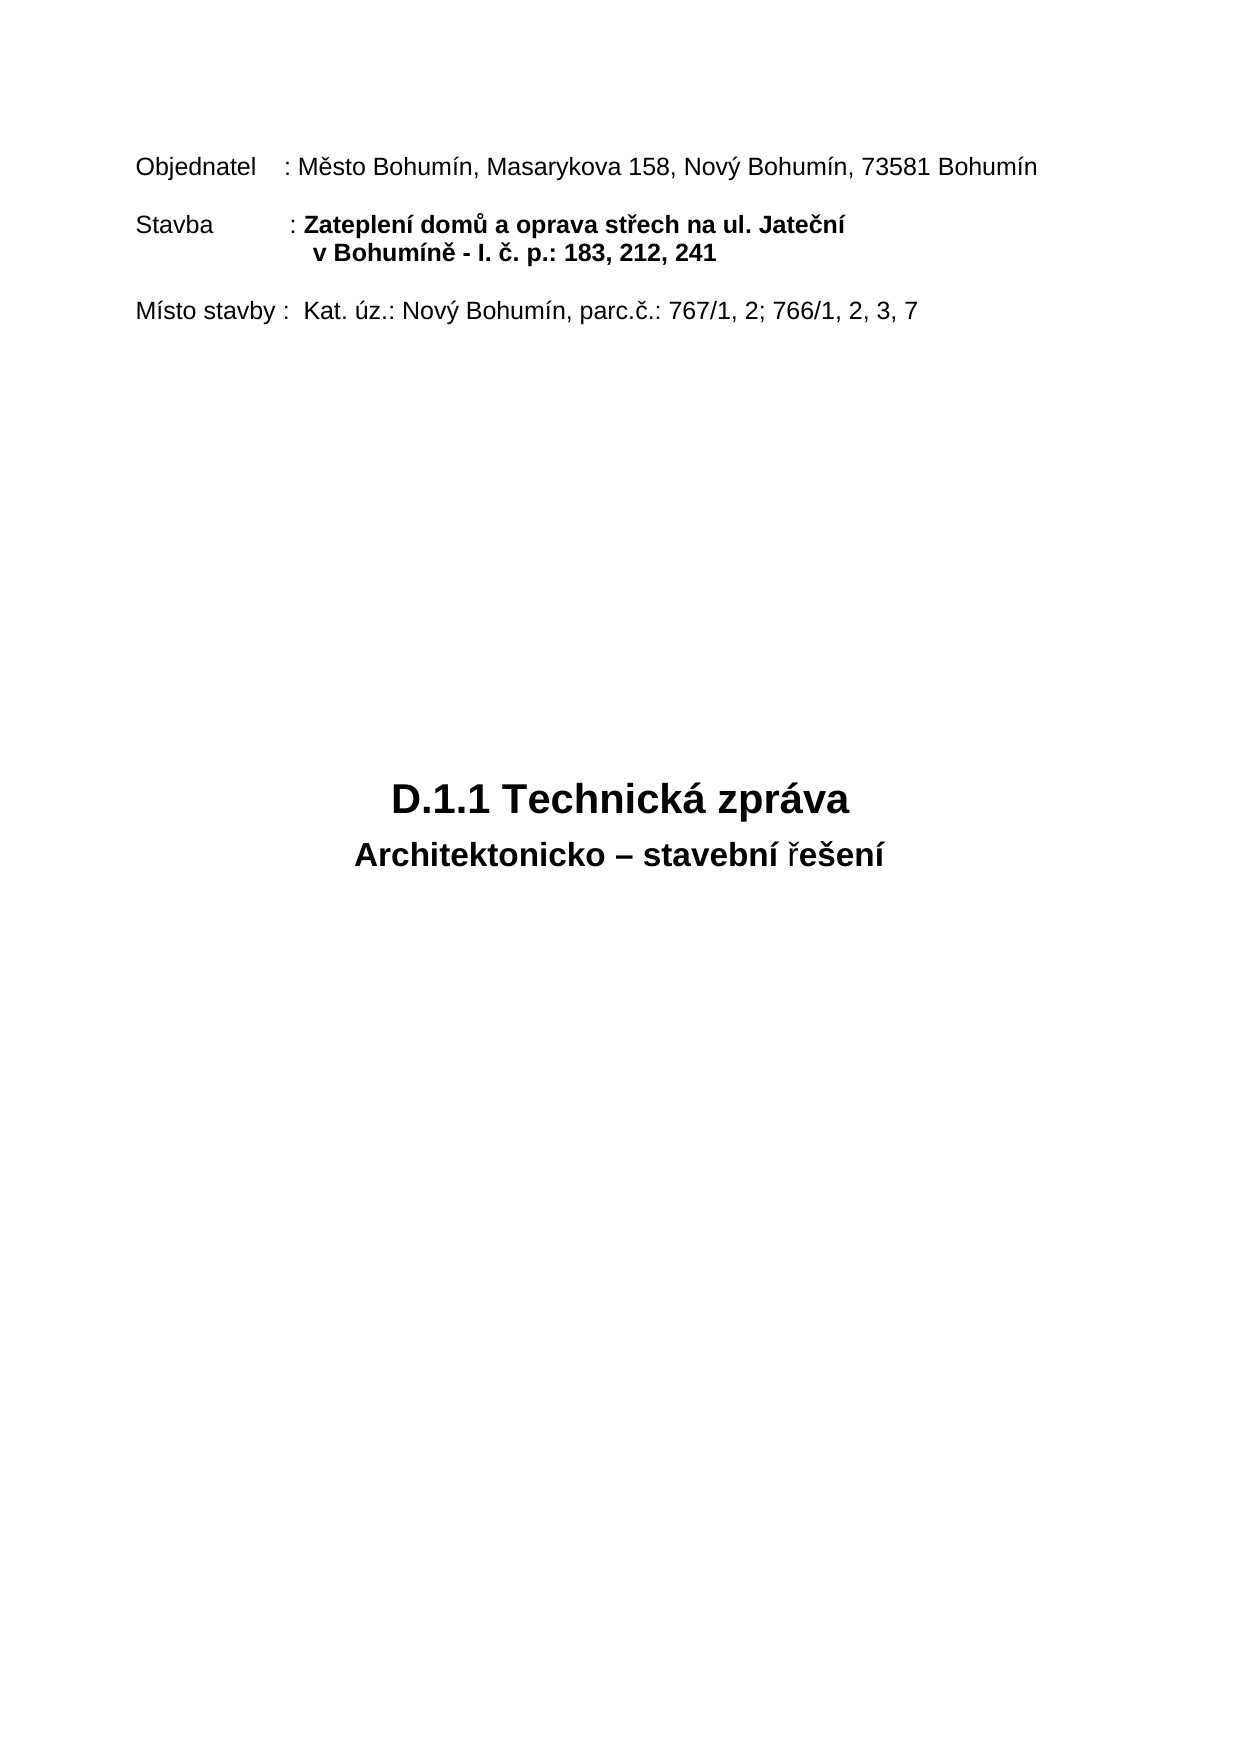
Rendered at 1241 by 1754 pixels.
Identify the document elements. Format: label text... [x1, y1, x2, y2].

text D.1.1 Technická zpráva [391, 774, 1105, 822]
text Objednatel : Město Bohumín, Masarykova 158, Nový Bohumín, 73581 Bohumín [135, 152, 1105, 181]
text Stavba : Zateplení domů a oprava střech na ul. Jateční v Bohumíně - I. č. p.: 183, 212, 241 [135, 209, 1105, 267]
text Místo stavby : Kat. úz.: Nový Bohumín, parc.č.: 767/1, 2; 766/1, 2, 3, 7 [135, 296, 1105, 324]
text Architektonicko – stavební řešení [354, 835, 1105, 873]
